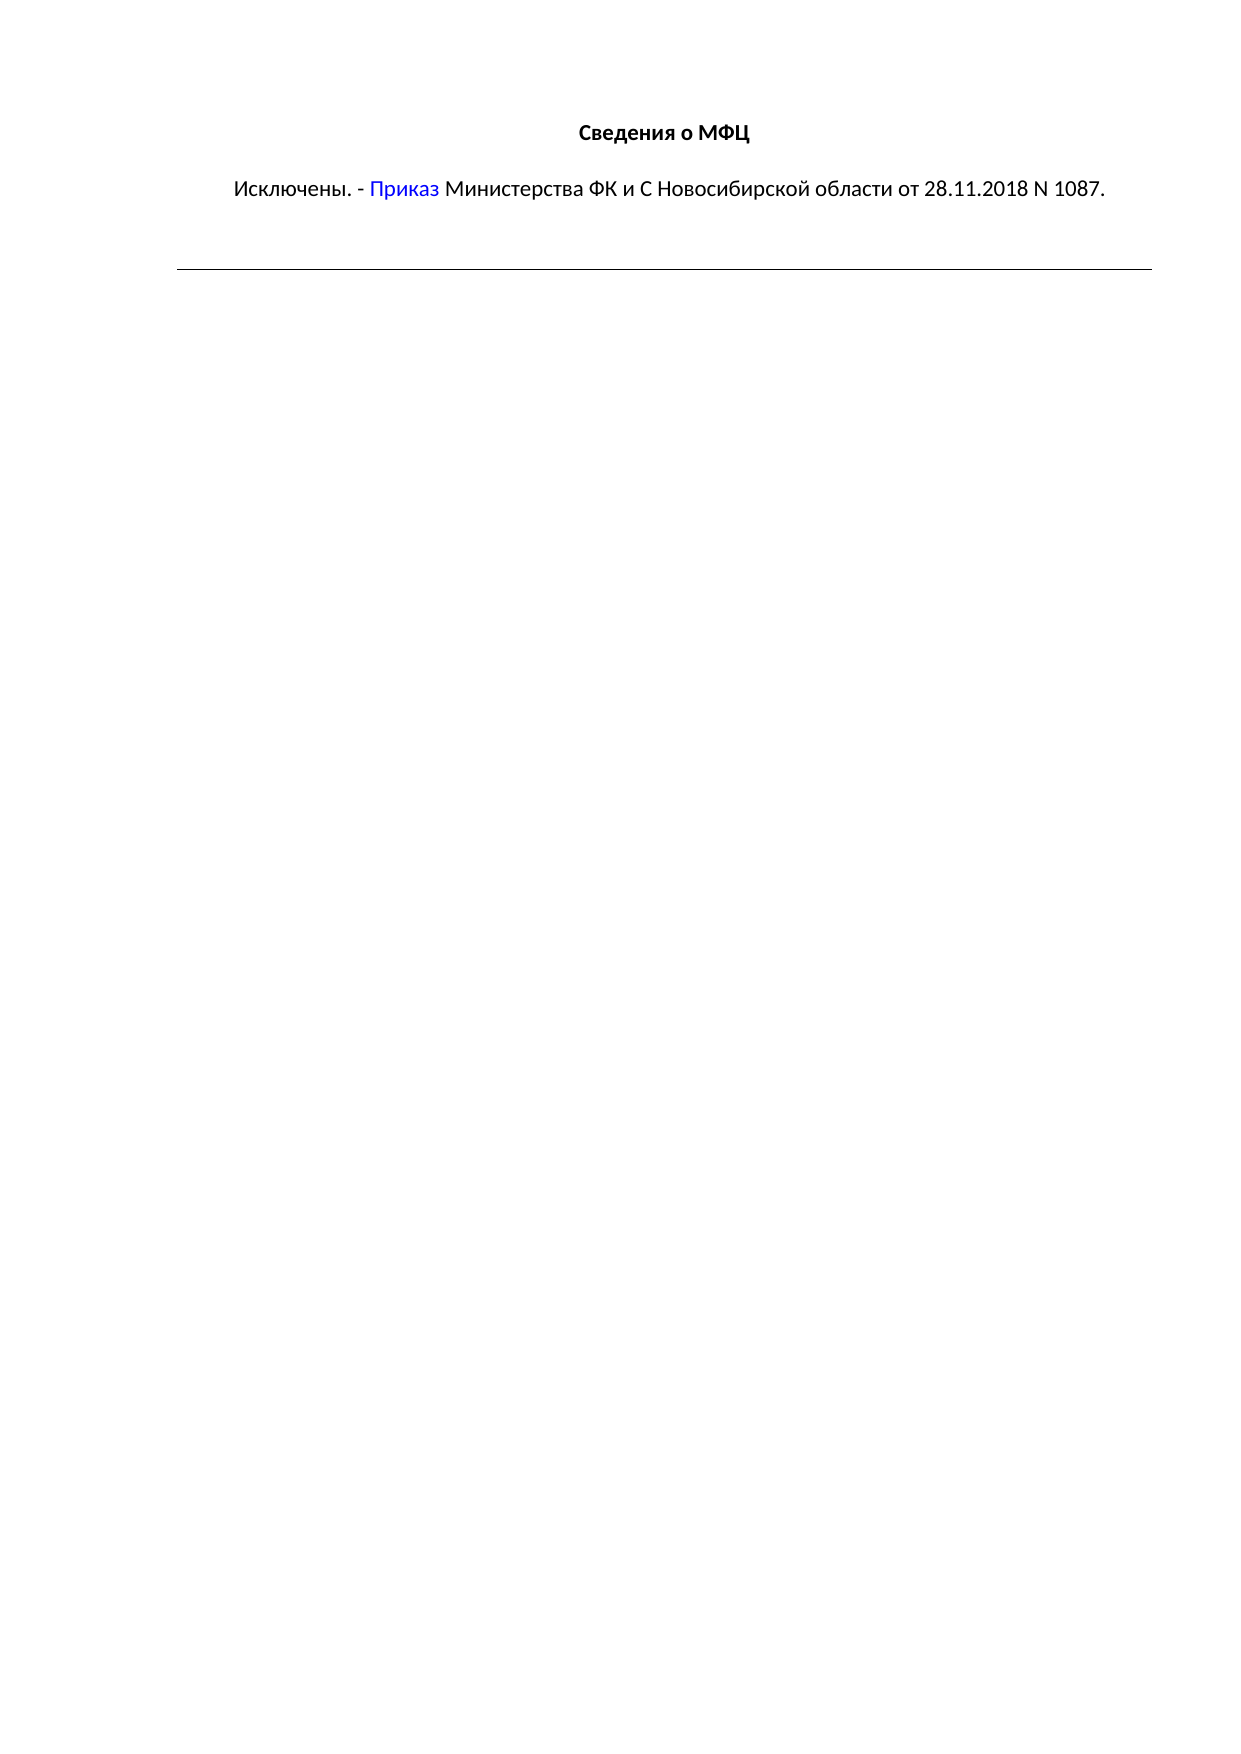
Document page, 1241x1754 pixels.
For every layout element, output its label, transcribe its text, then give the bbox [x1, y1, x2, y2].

text Исключены. - Приказ Министерства ФК и С Новосибирской области от 28.11.2018 N 1087. [177, 174, 1152, 202]
title Сведения о МФЦ [177, 118, 1152, 146]
